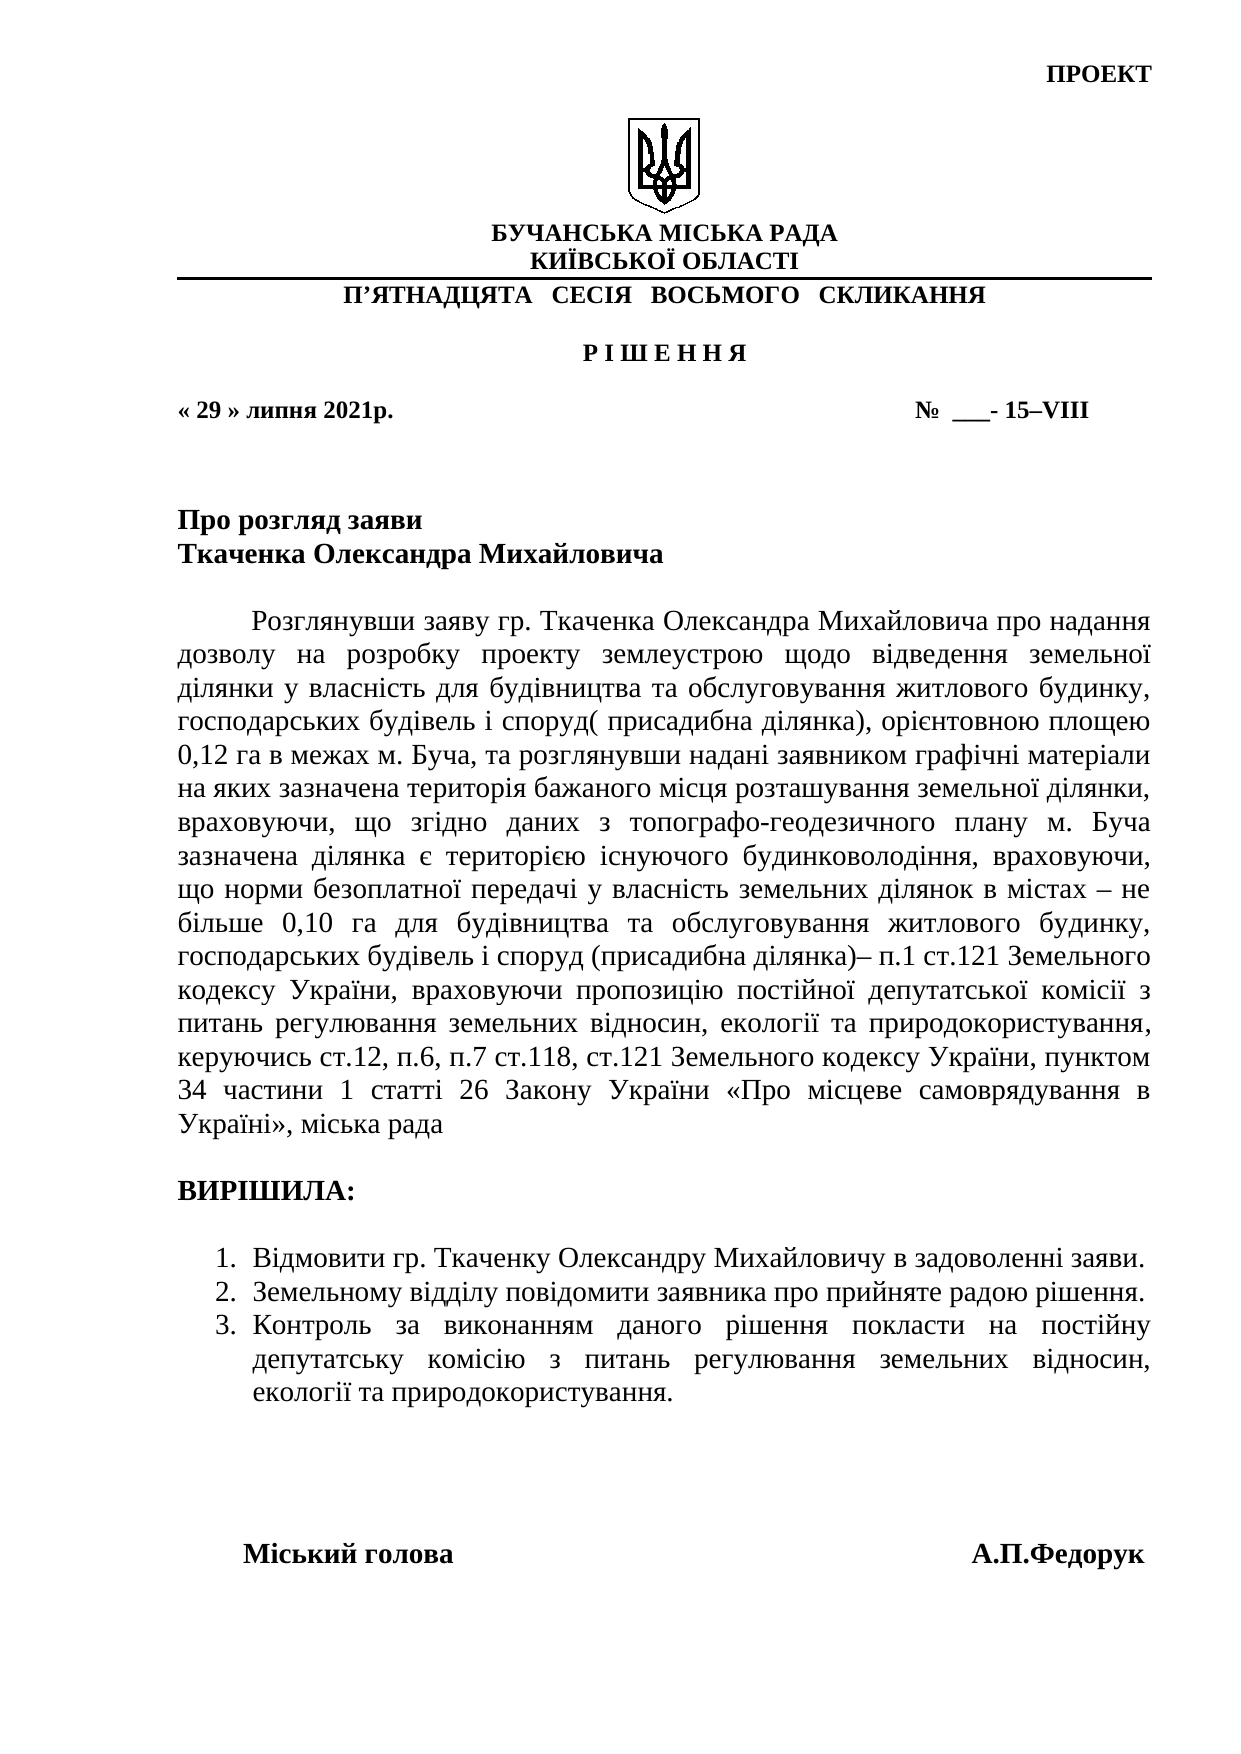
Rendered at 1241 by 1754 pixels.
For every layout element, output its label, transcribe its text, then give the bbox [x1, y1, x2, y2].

text « 29 » липня 2021р. № ___- 15–VІІІ [177, 395, 1152, 424]
list Контроль за виконанням даного рішення покласти на постійну депутатську комісію з питань регулювання земельних відносин, екології та природокористування. [215, 1307, 1152, 1408]
text П’ЯТНАДЦЯТА СЕСІЯ ВОСЬМОГО СКЛИКАННЯ [177, 280, 1152, 309]
text Ткаченка Олександра Михайловича [177, 536, 1152, 569]
text Розглянувши заяву гр. Ткаченка Олександра Михайловича про надання дозволу на розробку проекту землеустрою щодо відведення земельної ділянки у власність для будівництва та обслуговування житлового будинку, господарських будівель і споруд( присадибна ділянка), орієнтовною площею 0,12 га в межах м. Буча, та розглянувши надані заявником графічні матеріали на яких зазначена територія бажаного місця розташування земельної ділянки, враховуючи, що згідно даних з топографо-геодезичного плану м. Буча зазначена ділянка є територією існуючого будинковолодіння, враховуючи, що норми безоплатної передачі у власність земельних ділянок в містах – не більше 0,10 га для будівництва та обслуговування житлового будинку, господарських будівель і споруд (присадибна ділянка)– п.1 ст.121 Земельного кодексу України, враховуючи пропозицію постійної депутатської комісії з питань регулювання земельних відносин, екології та природокористування, керуючись ст.12, п.6, п.7 ст.118, ст.121 Земельного кодексу України, пунктом 34 частини 1 статті 26 Закону України «Про місцеве самоврядування в Україні», міська рада [177, 603, 1152, 1005]
text КИЇВСЬКОЇ ОБЛАСТІ [177, 246, 1152, 277]
text Розглянувши заяву гр. Ткаченка Олександра Михайловича про надання дозволу на розробку проекту землеустрою щодо відведення земельної ділянки у власність для будівництва та обслуговування житлового будинку, господарських будівель і споруд( присадибна ділянка), орієнтовною площею 0,12 га в межах м. Буча, та розглянувши надані заявником графічні матеріали на яких зазначена територія бажаного місця розташування земельної ділянки, враховуючи, що згідно даних з топографо-геодезичного плану м. Буча зазначена ділянка є територією існуючого будинковолодіння, враховуючи, що норми безоплатної передачі у власність земельних ділянок в містах – не більше 0,10 га для будівництва та обслуговування житлового будинку, господарських будівель і споруд (присадибна ділянка)– п.1 ст.121 Земельного кодексу України, враховуючи пропозицію постійної депутатської комісії з питань регулювання земельних відносин, екології та природокористування, керуючись ст.12, п.6, п.7 ст.118, ст.121 Земельного кодексу України, пунктом 34 частини 1 статті 26 Закону України «Про місцеве самоврядування в Україні», міська рада [177, 1005, 1152, 1139]
text Про розгляд заяви [177, 502, 1152, 536]
text Міський голова А.П.Федорук [177, 1537, 1152, 1570]
text ВИРІШИЛА: [177, 1173, 1152, 1207]
text Р І Ш Е Н Н Я [177, 338, 1152, 367]
text БУЧАНСЬКА МІСЬКА РАДА [177, 218, 1152, 246]
text ПРОЕКТ [177, 59, 1152, 88]
list Земельному відділу повідомити заявника про прийняте радою рішення. [215, 1274, 1152, 1307]
list Відмовити гр. Ткаченку Олександру Михайловичу в задоволенні заяви. [215, 1240, 1152, 1274]
